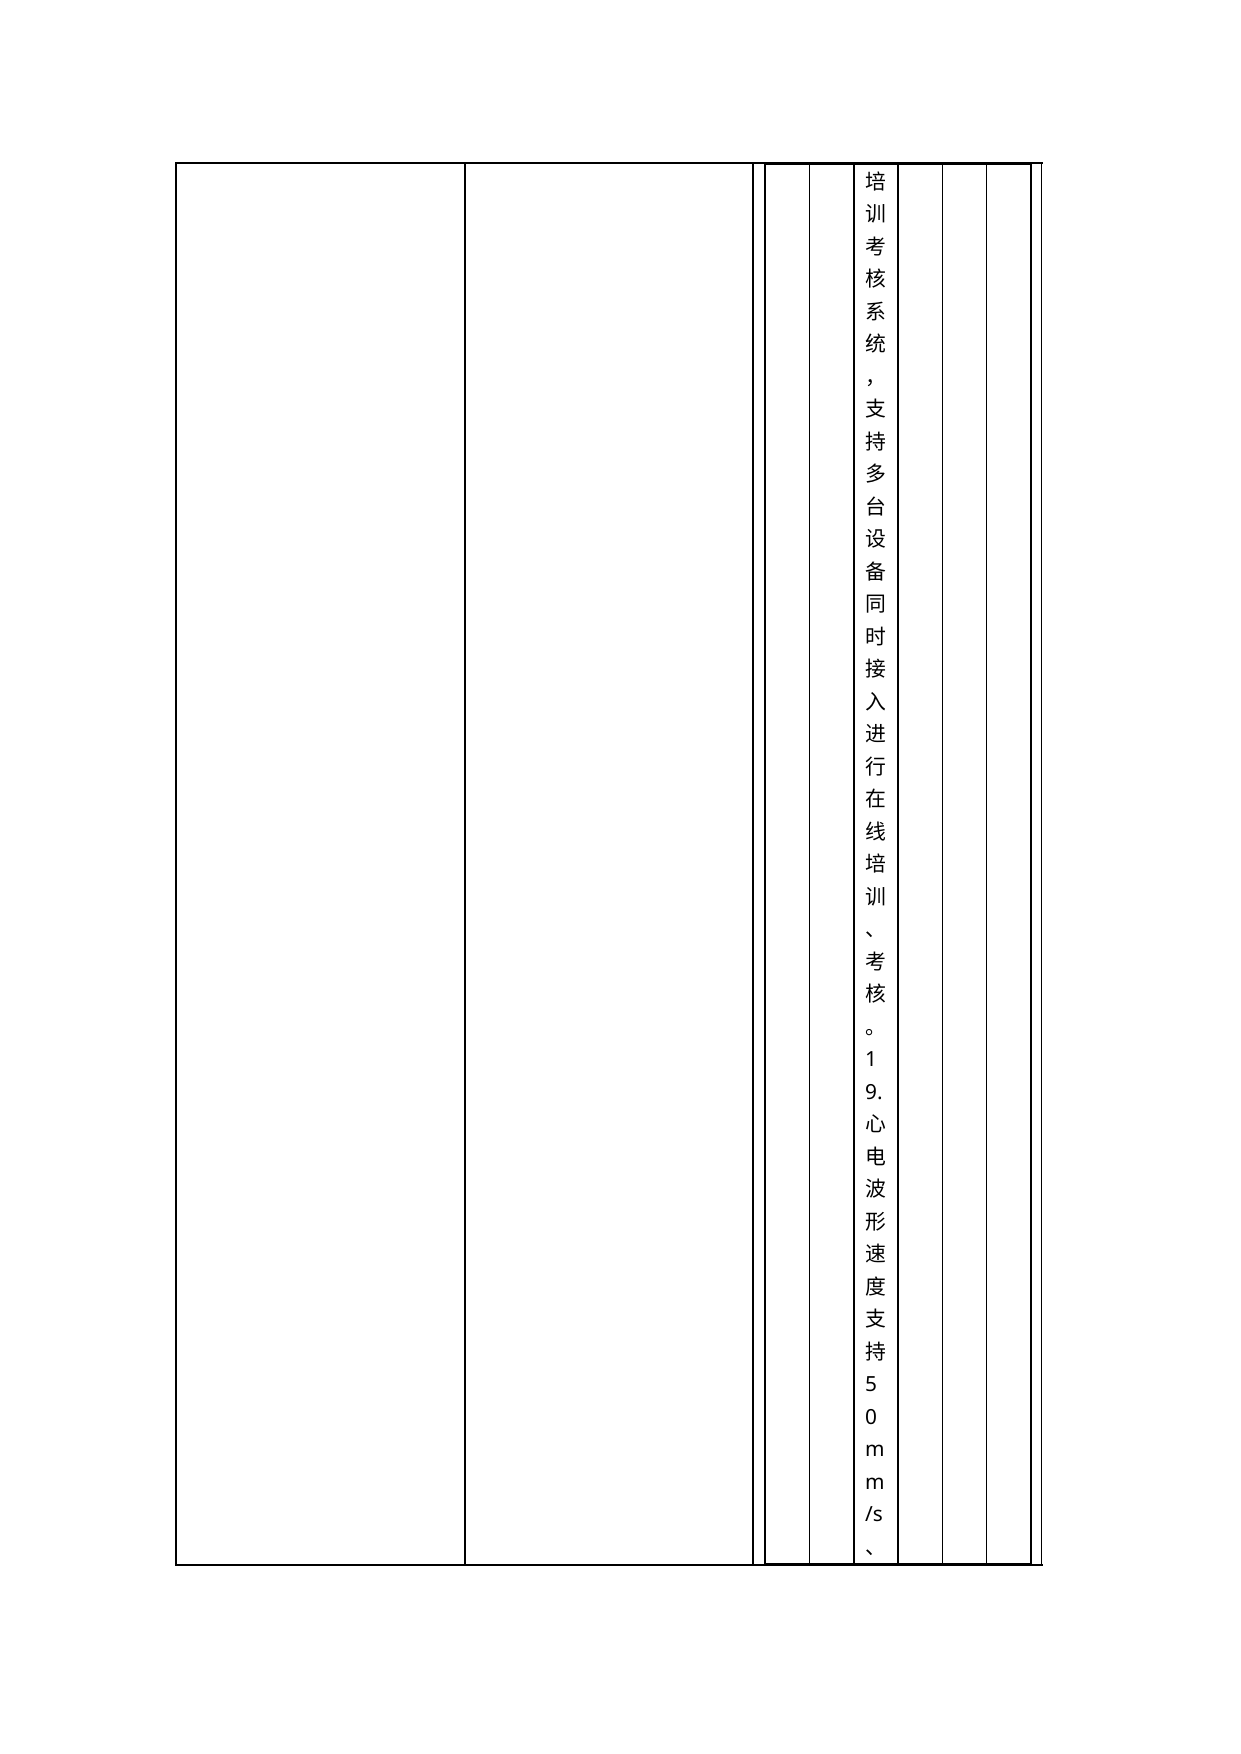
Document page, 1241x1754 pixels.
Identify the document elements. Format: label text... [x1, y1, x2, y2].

table_cell [766, 165, 809, 1563]
table_cell [899, 165, 942, 1563]
table_cell 2 [177, 164, 464, 1564]
table_cell [855, 165, 897, 1563]
table_cell [987, 165, 1030, 1563]
table_cell [1032, 164, 1041, 1564]
table_cell [754, 164, 764, 1564]
table_cell [466, 164, 752, 1564]
table_cell [943, 165, 986, 1563]
table_cell [810, 165, 853, 1563]
